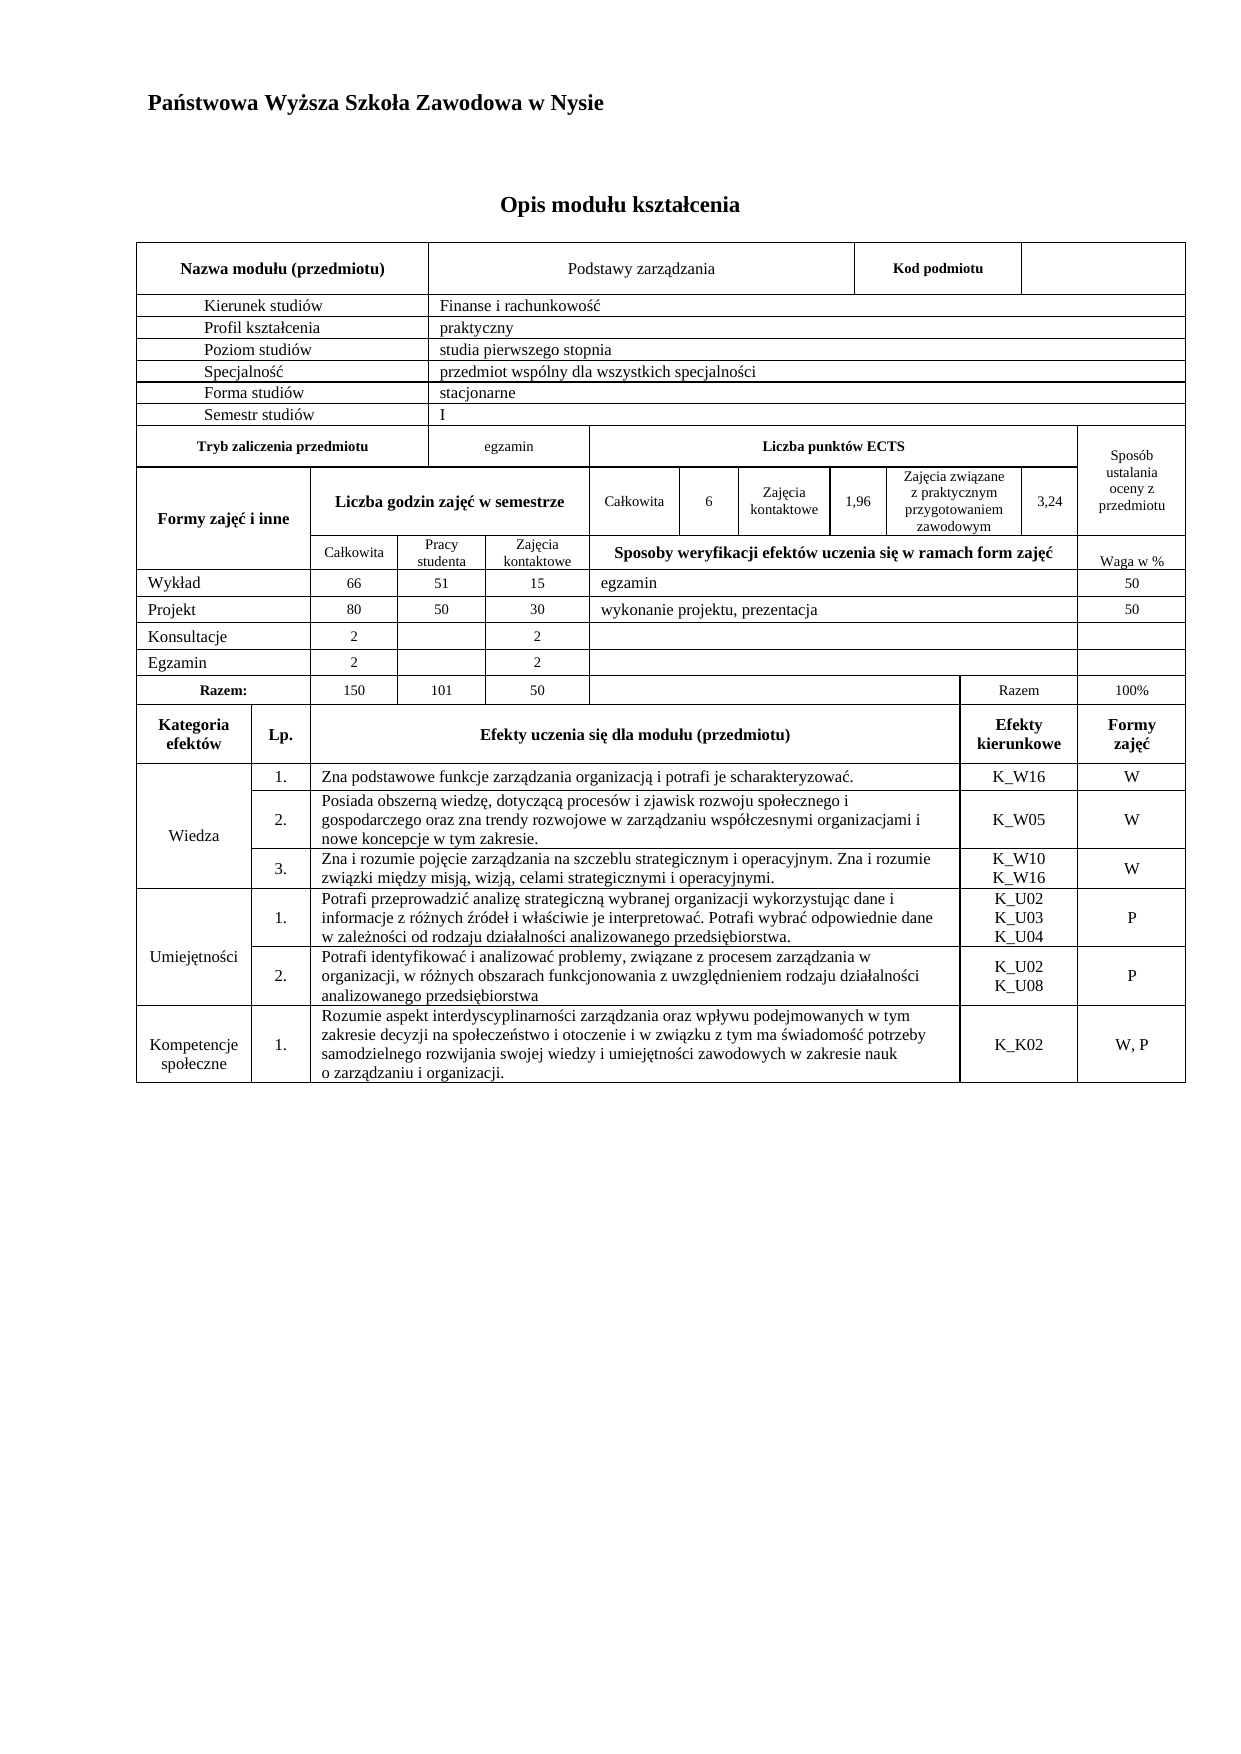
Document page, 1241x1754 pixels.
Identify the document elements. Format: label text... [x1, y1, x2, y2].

table_cell Wiedza [137, 764, 251, 887]
table_cell K_W10 K_W16 [961, 849, 1077, 887]
table_cell Projekt [137, 597, 310, 622]
table_cell Potrafi identyfikować i analizować problemy, związane z procesem zarządzania w organizacji, w różnych obszarach funkcjonowania z uwzględnieniem rodzaju działalności analizowanego przedsiębiorstwa [311, 947, 959, 1004]
table_cell [590, 623, 1077, 649]
table_cell Razem: [137, 676, 310, 704]
table_cell Rozumie aspekt interdyscyplinarności zarządzania oraz wpływu podejmowanych w tym zakresie decyzji na społeczeństwo i otoczenie i w związku z tym ma świadomość potrzeby samodzielnego rozwijania swojej wiedzy i umiejętności zawodowych w zakresie nauk o zarządzaniu i organizacji. [311, 1006, 959, 1082]
table_cell K_K02 [961, 1006, 1077, 1082]
table_cell Potrafi przeprowadzić analizę strategiczną wybranej organizacji wykorzystując dane i informacje z różnych źródeł i właściwie je interpretować. Potrafi wybrać odpowiednie dane w zależności od rodzaju działalności analizowanego przedsiębiorstwa. [311, 889, 959, 946]
table_cell Poziom studiów [137, 339, 428, 359]
table_cell wykonanie projektu, prezentacja [590, 597, 1077, 622]
table_header Kod podmiotu [855, 243, 1021, 294]
table_cell 150 [311, 676, 397, 704]
table_cell K_W16 [961, 764, 1077, 789]
table_cell 6 [680, 468, 738, 534]
table_cell egzamin [590, 570, 1077, 596]
table_cell K_U02 K_U03 K_U04 [961, 889, 1077, 946]
table_cell Efekty uczenia się dla modułu (przedmiotu) [311, 705, 959, 763]
table_cell 3. [252, 849, 310, 887]
table_cell 2. [252, 791, 310, 848]
table_cell Kompetencje społeczne [137, 1006, 251, 1082]
table_cell Sposób ustalania oceny z przedmiotu [1078, 426, 1185, 534]
table_cell przedmiot wspólny dla wszystkich specjalności [429, 361, 1185, 381]
table_cell Formy zajęć [1078, 705, 1185, 763]
table_cell Semestr studiów [137, 404, 428, 425]
table_cell Lp. [252, 705, 310, 763]
table_cell 66 [311, 570, 397, 596]
table_cell 101 [398, 676, 485, 704]
table_cell Forma studiów [137, 383, 428, 403]
table_cell W [1078, 764, 1185, 789]
table_cell praktyczny [429, 317, 1185, 338]
table_cell 50 [486, 676, 589, 704]
table_cell Profil kształcenia [137, 317, 428, 338]
table_cell Efekty kierunkowe [961, 705, 1077, 763]
table_cell Waga w % [1078, 536, 1185, 569]
table_cell 1,96 [831, 468, 886, 534]
table_cell Kategoria efektów [137, 705, 251, 763]
table_header [1022, 243, 1185, 294]
table_cell Posiada obszerną wiedzę, dotyczącą procesów i zjawisk rozwoju społecznego i gospodarczego oraz zna trendy rozwojowe w zarządzaniu współczesnymi organizacjami i nowe koncepcje w tym zakresie. [311, 791, 959, 848]
table_cell W [1078, 849, 1185, 887]
table_cell Razem [961, 676, 1077, 704]
table_cell Zna podstawowe funkcje zarządzania organizacją i potrafi je scharakteryzować. [311, 764, 959, 789]
table_cell [590, 650, 1077, 675]
table_cell Tryb zaliczenia przedmiotu [137, 426, 428, 466]
table_cell Kierunek studiów [137, 295, 428, 316]
table_cell 15 [486, 570, 589, 596]
table_cell Formy zajęć i inne [137, 468, 310, 569]
table_cell Liczba punktów ECTS [590, 426, 1077, 466]
table_cell Zna i rozumie pojęcie zarządzania na szczeblu strategicznym i operacyjnym. Zna i rozumie związki między misją, wizją, celami strategicznymi i operacyjnymi. [311, 849, 959, 887]
table_cell Finanse i rachunkowość [429, 295, 1185, 316]
table_cell 50 [1078, 597, 1185, 622]
table_cell Całkowita [590, 468, 679, 534]
table_cell egzamin [429, 426, 589, 466]
table_cell 2 [486, 623, 589, 649]
table_cell [398, 650, 485, 675]
table_cell Umiejętności [137, 889, 251, 1004]
table_cell K_W05 [961, 791, 1077, 848]
table_cell [1078, 650, 1185, 675]
table_cell [590, 676, 959, 704]
table_cell P [1078, 947, 1185, 1004]
table_cell 80 [311, 597, 397, 622]
table_cell 2 [311, 623, 397, 649]
table_cell Sposoby weryfikacji efektów uczenia się w ramach form zajęć [590, 536, 1077, 569]
table_cell [398, 623, 485, 649]
table_cell stacjonarne [429, 383, 1185, 403]
text Państwowa Wyższa Szkoła Zawodowa w Nysie [148, 89, 1092, 115]
table_cell P [1078, 889, 1185, 946]
table_cell Konsultacje [137, 623, 310, 649]
table_cell Liczba godzin zajęć w semestrze [311, 468, 589, 534]
table_cell Zajęcia kontaktowe [486, 536, 589, 569]
text Opis modułu kształcenia [148, 191, 1092, 217]
table_cell 100% [1078, 676, 1185, 704]
table_cell W, P [1078, 1006, 1185, 1082]
table_cell 2. [252, 947, 310, 1004]
table_cell K_U02 K_U08 [961, 947, 1077, 1004]
table_cell Egzamin [137, 650, 310, 675]
table_cell 50 [398, 597, 485, 622]
table_cell 50 [1078, 570, 1185, 596]
table_cell 51 [398, 570, 485, 596]
table_header Nazwa modułu (przedmiotu) [137, 243, 428, 294]
table_cell Zajęcia kontaktowe [739, 468, 829, 534]
table_cell Zajęcia związane z praktycznym przygotowaniem zawodowym [887, 468, 1021, 534]
table_cell 30 [486, 597, 589, 622]
table_cell 3,24 [1022, 468, 1077, 534]
table_cell Wykład [137, 570, 310, 596]
table_cell W [1078, 791, 1185, 848]
table_cell studia pierwszego stopnia [429, 339, 1185, 359]
table_cell 2 [486, 650, 589, 675]
table_cell 1. [252, 889, 310, 946]
table_cell [1078, 623, 1185, 649]
table_cell I [429, 404, 1185, 425]
table_cell 2 [311, 650, 397, 675]
table_cell 1. [252, 1006, 310, 1082]
table_cell Pracy studenta [398, 536, 485, 569]
table_cell Całkowita [311, 536, 397, 569]
table_cell Specjalność [137, 361, 428, 381]
table_cell 1. [252, 764, 310, 789]
table_header Podstawy zarządzania [429, 243, 854, 294]
